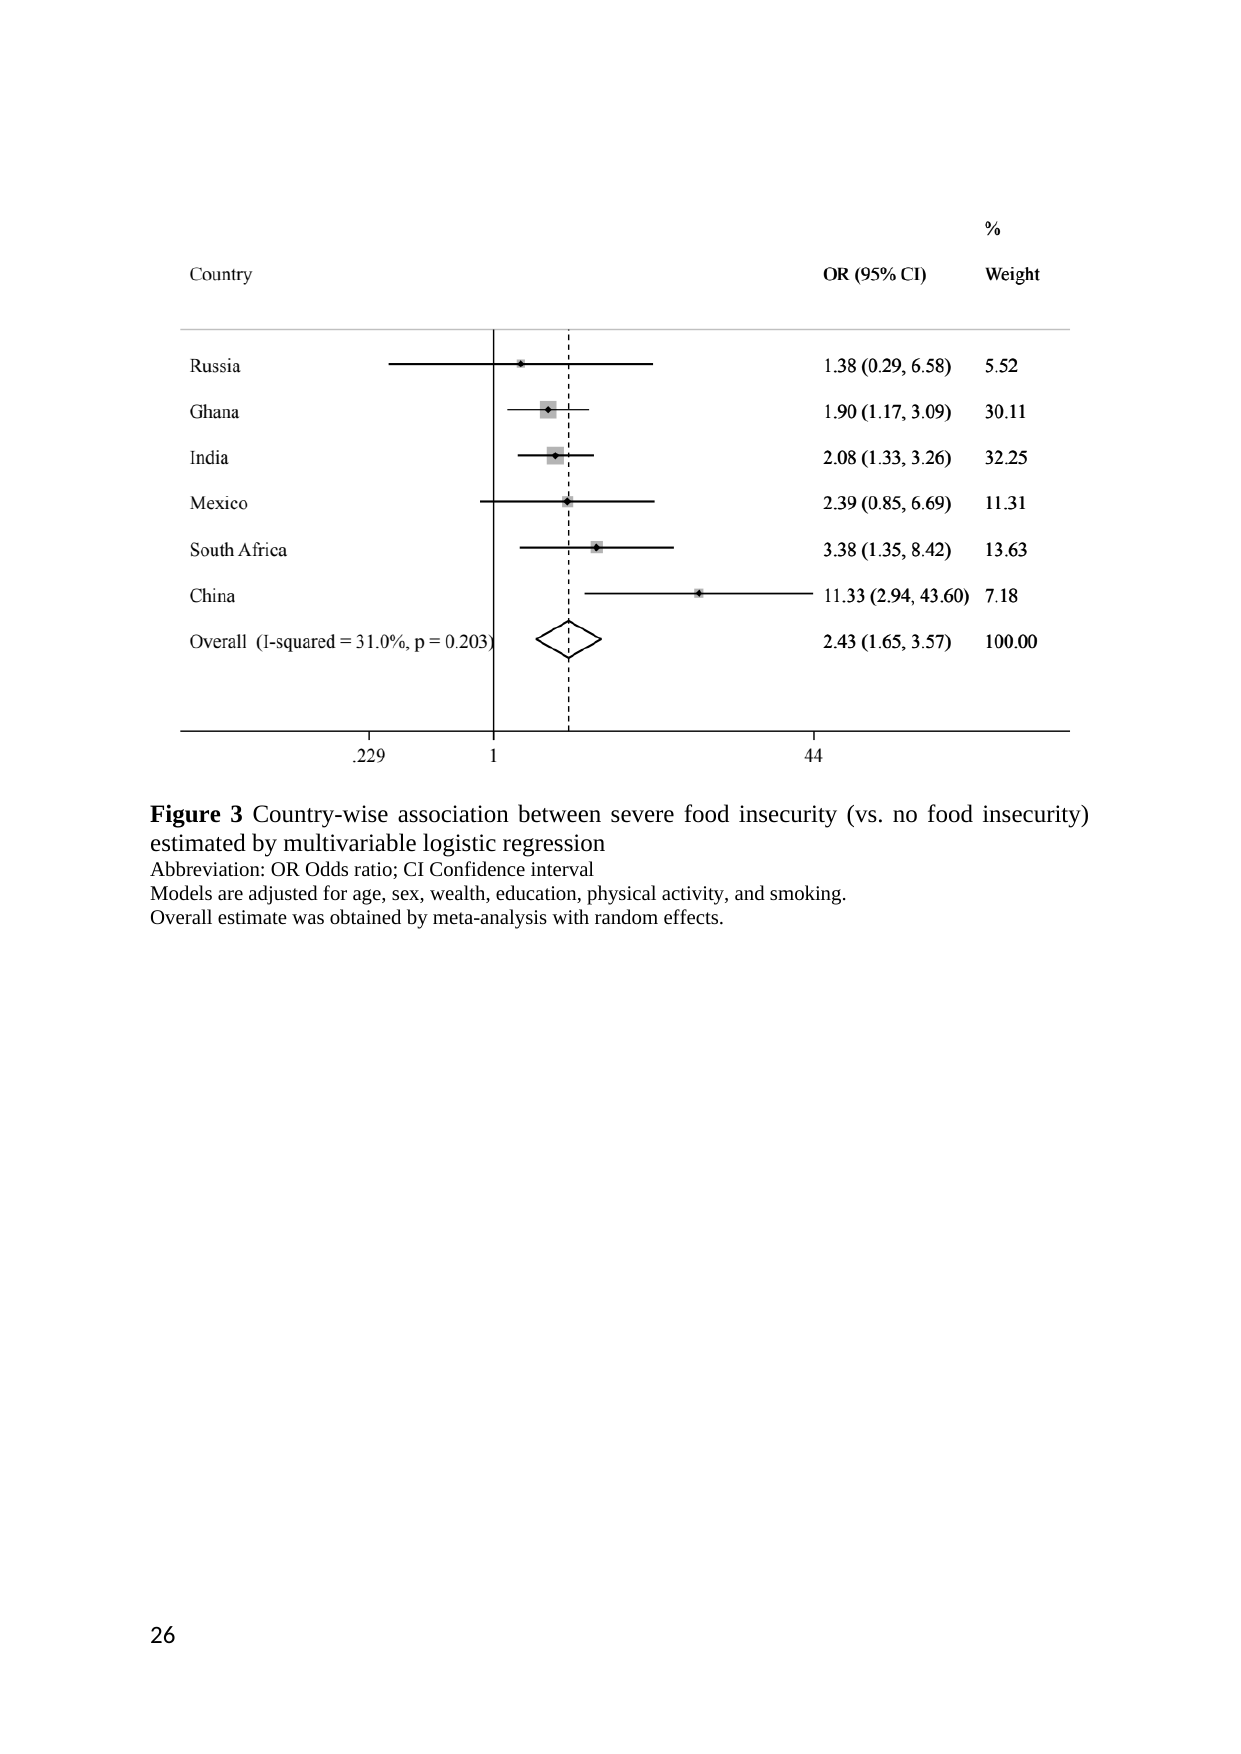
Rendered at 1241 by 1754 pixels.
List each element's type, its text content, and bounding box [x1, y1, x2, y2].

text Figure 3 Country-wise association between severe food insecurity (vs. no food insecurity) estimated by multivariable logistic regression [150, 799, 1090, 857]
text Models are adjusted for age, sex, wealth, education, physical activity, and smoking. [150, 881, 1090, 905]
text Abbreviation: OR Odds ratio; CI Confidence interval [150, 857, 1090, 881]
text Overall estimate was obtained by meta-analysis with random effects. [150, 905, 1090, 929]
